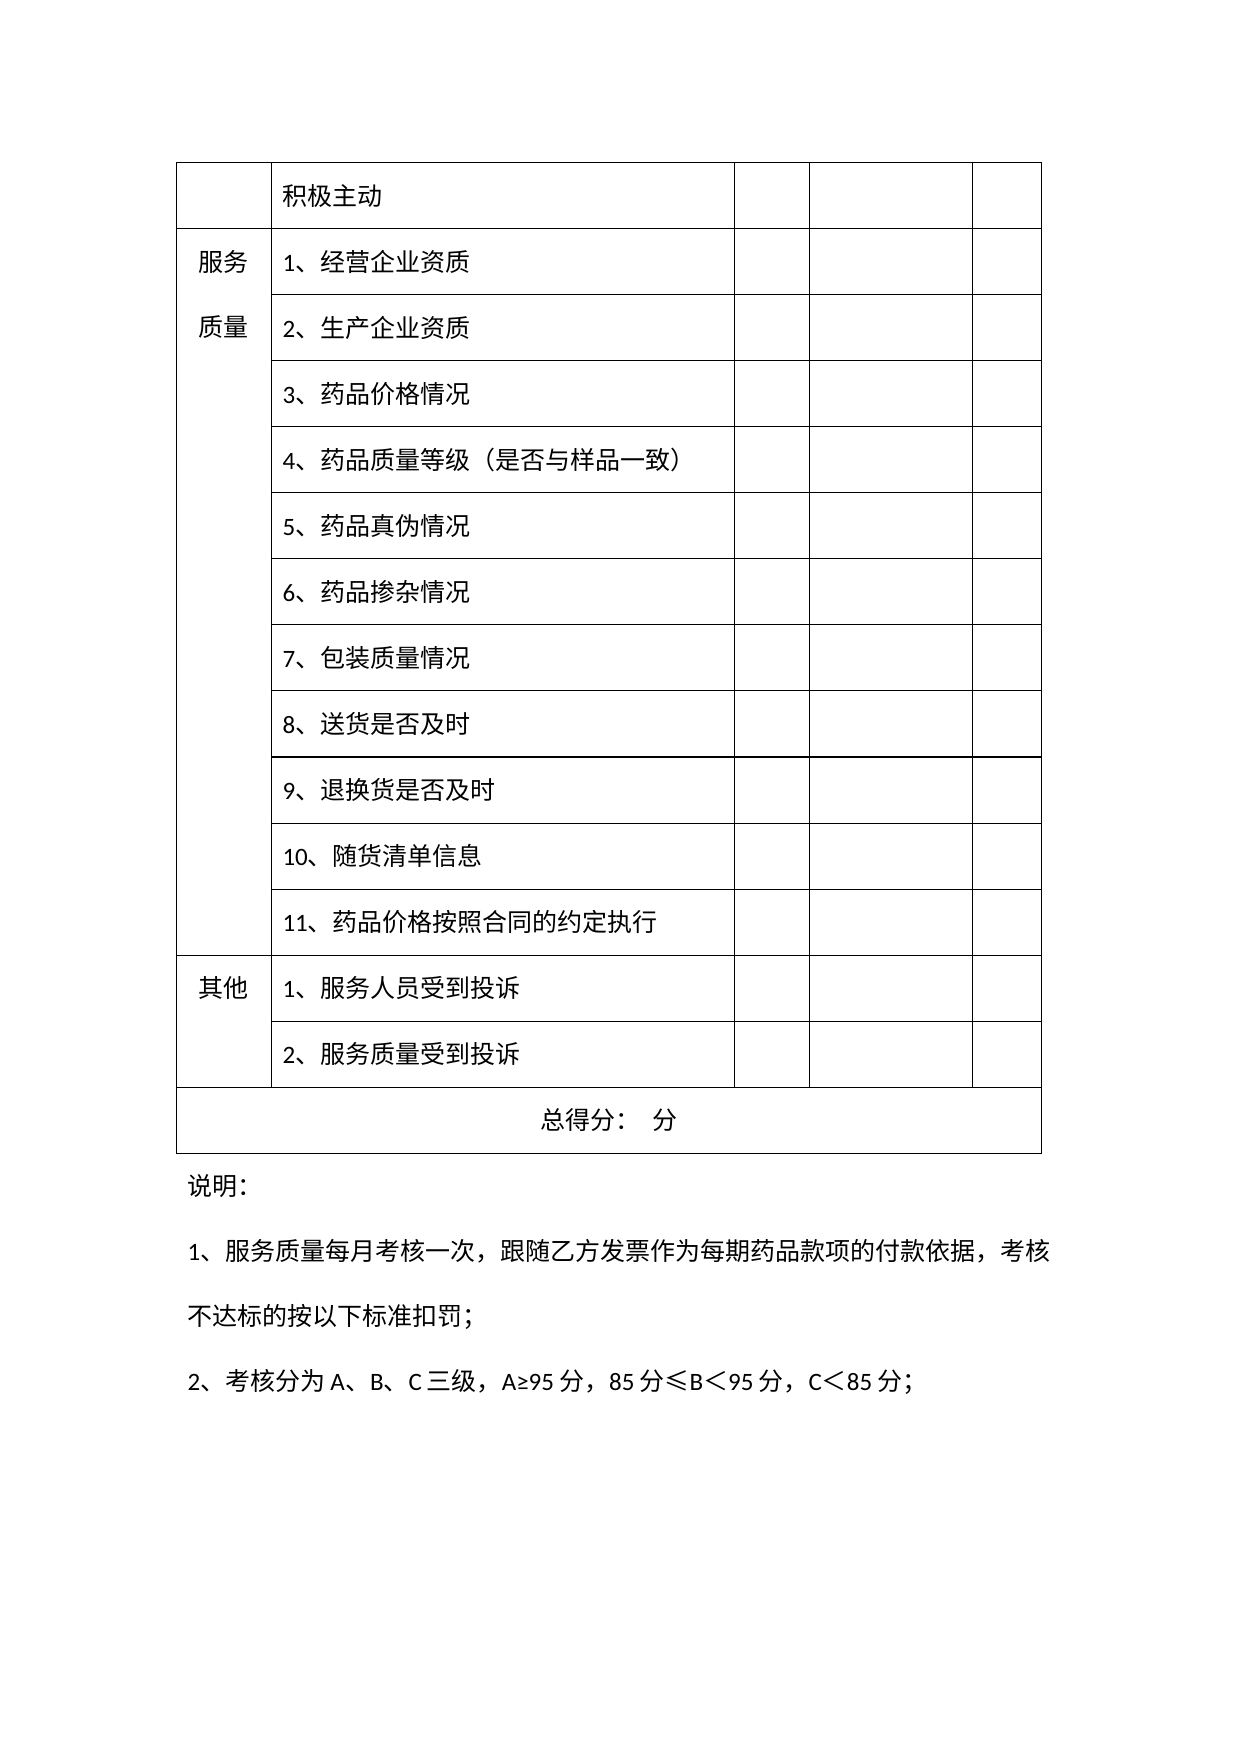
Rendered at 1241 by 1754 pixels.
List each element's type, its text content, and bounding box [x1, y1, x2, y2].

table_cell [973, 691, 1041, 756]
table_cell [735, 1022, 809, 1087]
table_cell [810, 824, 972, 888]
table_cell [810, 559, 972, 624]
table_cell [973, 1022, 1041, 1087]
table_cell 服务质量 [177, 229, 271, 954]
table_cell [810, 1022, 972, 1087]
table_cell 2、生产企业资质 [272, 295, 734, 360]
table_cell [810, 295, 972, 360]
table_cell [973, 824, 1041, 888]
table_cell [973, 559, 1041, 624]
table_cell [973, 758, 1041, 822]
table_cell [810, 163, 972, 228]
table_cell 10、随货清单信息 [272, 824, 734, 888]
table_cell 5、药品真伪情况 [272, 493, 734, 558]
table_cell 4、药品质量等级（是否与样品一致） [272, 427, 734, 492]
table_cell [272, 163, 734, 228]
table_cell 其他 [177, 956, 271, 1087]
table_cell [973, 493, 1041, 558]
table_cell [973, 361, 1041, 426]
text 说明： [187, 1154, 1053, 1219]
table_cell [810, 691, 972, 756]
text 2、考核分为A、B、C三级，A≥95分，85分≤B＜95分，C＜85分； [187, 1349, 1053, 1414]
table_cell 2、服务质量受到投诉 [272, 1022, 734, 1087]
table_cell 6、药品掺杂情况 [272, 559, 734, 624]
table_cell [973, 890, 1041, 954]
table_cell [973, 956, 1041, 1021]
table_cell [810, 493, 972, 558]
table_cell 1、经营企业资质 [272, 229, 734, 294]
table_cell [735, 229, 809, 294]
table_cell [973, 625, 1041, 690]
text 1、服务质量每月考核一次，跟随乙方发票作为每期药品款项的付款依据，考核不达标的按以下标准扣罚； [187, 1219, 1053, 1349]
table_cell 8、送货是否及时 [272, 691, 734, 756]
table_cell [735, 625, 809, 690]
table_cell [973, 295, 1041, 360]
table_cell [810, 229, 972, 294]
table_cell [735, 493, 809, 558]
table_cell [735, 758, 809, 822]
table_cell [735, 890, 809, 954]
table_cell [735, 956, 809, 1021]
table_cell 7、包装质量情况 [272, 625, 734, 690]
table_cell [735, 163, 809, 228]
table_cell [973, 229, 1041, 294]
table_cell [735, 295, 809, 360]
table_cell [735, 361, 809, 426]
table_cell [810, 758, 972, 822]
table_cell [810, 956, 972, 1021]
table_cell [810, 361, 972, 426]
table_cell 9、退换货是否及时 [272, 758, 734, 822]
table_cell [810, 890, 972, 954]
table_cell [735, 691, 809, 756]
table_cell [735, 427, 809, 492]
table_cell [973, 163, 1041, 228]
table_cell 3、药品价格情况 [272, 361, 734, 426]
table_cell [973, 427, 1041, 492]
table_cell 11、药品价格按照合同的约定执行 [272, 890, 734, 954]
table_cell [735, 559, 809, 624]
table_cell [810, 427, 972, 492]
table_cell 1、服务人员受到投诉 [272, 956, 734, 1021]
table_cell [735, 824, 809, 888]
table_cell 总得分： 分 [177, 1088, 1041, 1153]
table_cell [810, 625, 972, 690]
